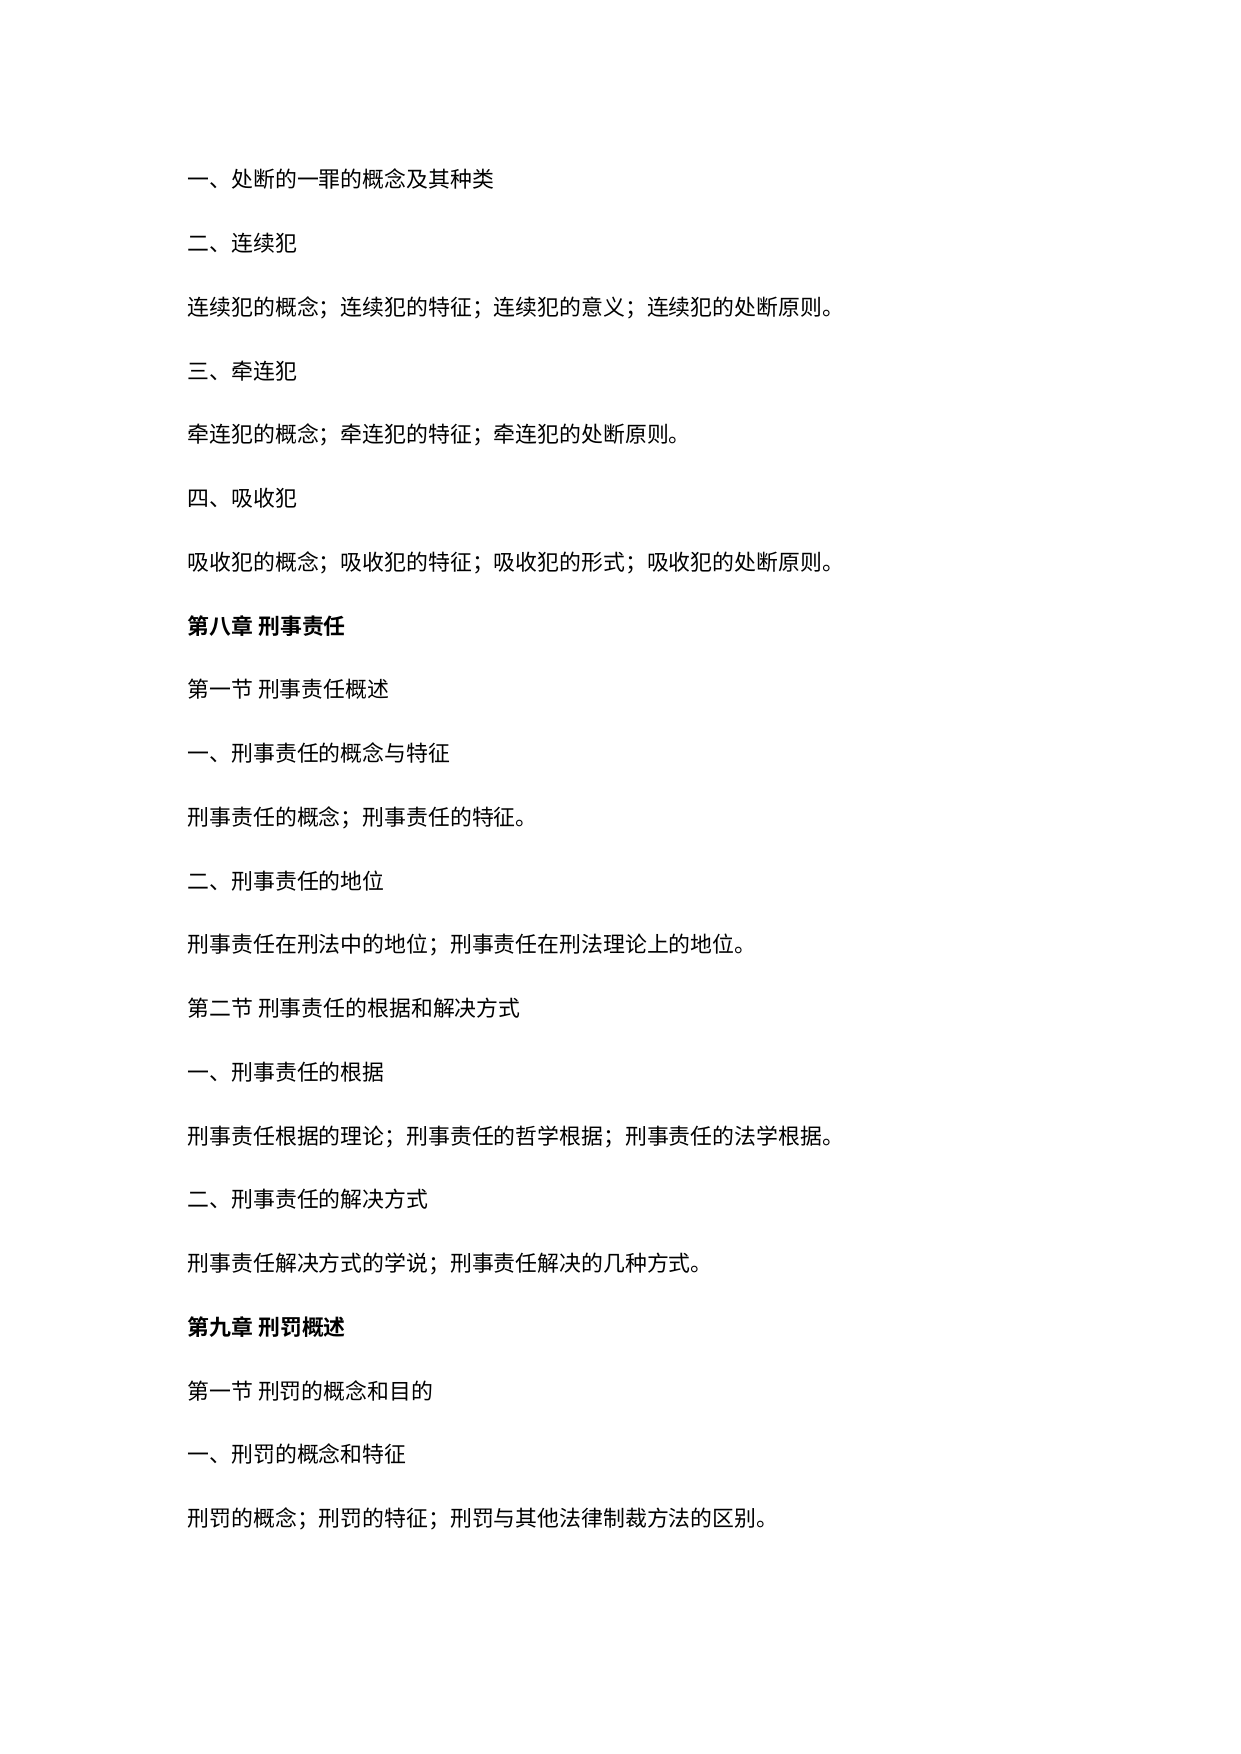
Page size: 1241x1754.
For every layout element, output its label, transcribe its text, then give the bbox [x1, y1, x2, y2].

text 刑事责任在刑法中的地位；刑事责任在刑法理论上的地位。 [187, 927, 1053, 959]
text 牵连犯的概念；牵连犯的特征；牵连犯的处断原则。 [187, 417, 1053, 449]
text 第九章 刑罚概述 [187, 1309, 1053, 1342]
text 第一节 刑罚的概念和目的 [187, 1373, 1053, 1406]
text 刑事责任解决方式的学说；刑事责任解决的几种方式。 [187, 1246, 1053, 1278]
text 第八章 刑事责任 [187, 608, 1053, 641]
text 第一节 刑事责任概述 [187, 672, 1053, 704]
text 三、牵连犯 [187, 353, 1053, 386]
text 一、刑事责任的概念与特征 [187, 736, 1053, 768]
text 二、刑事责任的解决方式 [187, 1182, 1053, 1214]
text 刑罚的概念；刑罚的特征；刑罚与其他法律制裁方法的区别。 [187, 1501, 1053, 1533]
text 刑事责任的概念；刑事责任的特征。 [187, 799, 1053, 832]
text 刑事责任根据的理论；刑事责任的哲学根据；刑事责任的法学根据。 [187, 1118, 1053, 1151]
text 连续犯的概念；连续犯的特征；连续犯的意义；连续犯的处断原则。 [187, 289, 1053, 322]
text 一、刑罚的概念和特征 [187, 1437, 1053, 1469]
text 二、刑事责任的地位 [187, 863, 1053, 896]
text 吸收犯的概念；吸收犯的特征；吸收犯的形式；吸收犯的处断原则。 [187, 544, 1053, 577]
text 一、刑事责任的根据 [187, 1054, 1053, 1087]
text 四、吸收犯 [187, 481, 1053, 513]
text 第二节 刑事责任的根据和解决方式 [187, 991, 1053, 1023]
text 二、连续犯 [187, 226, 1053, 258]
text 一、处断的一罪的概念及其种类 [187, 162, 1053, 194]
